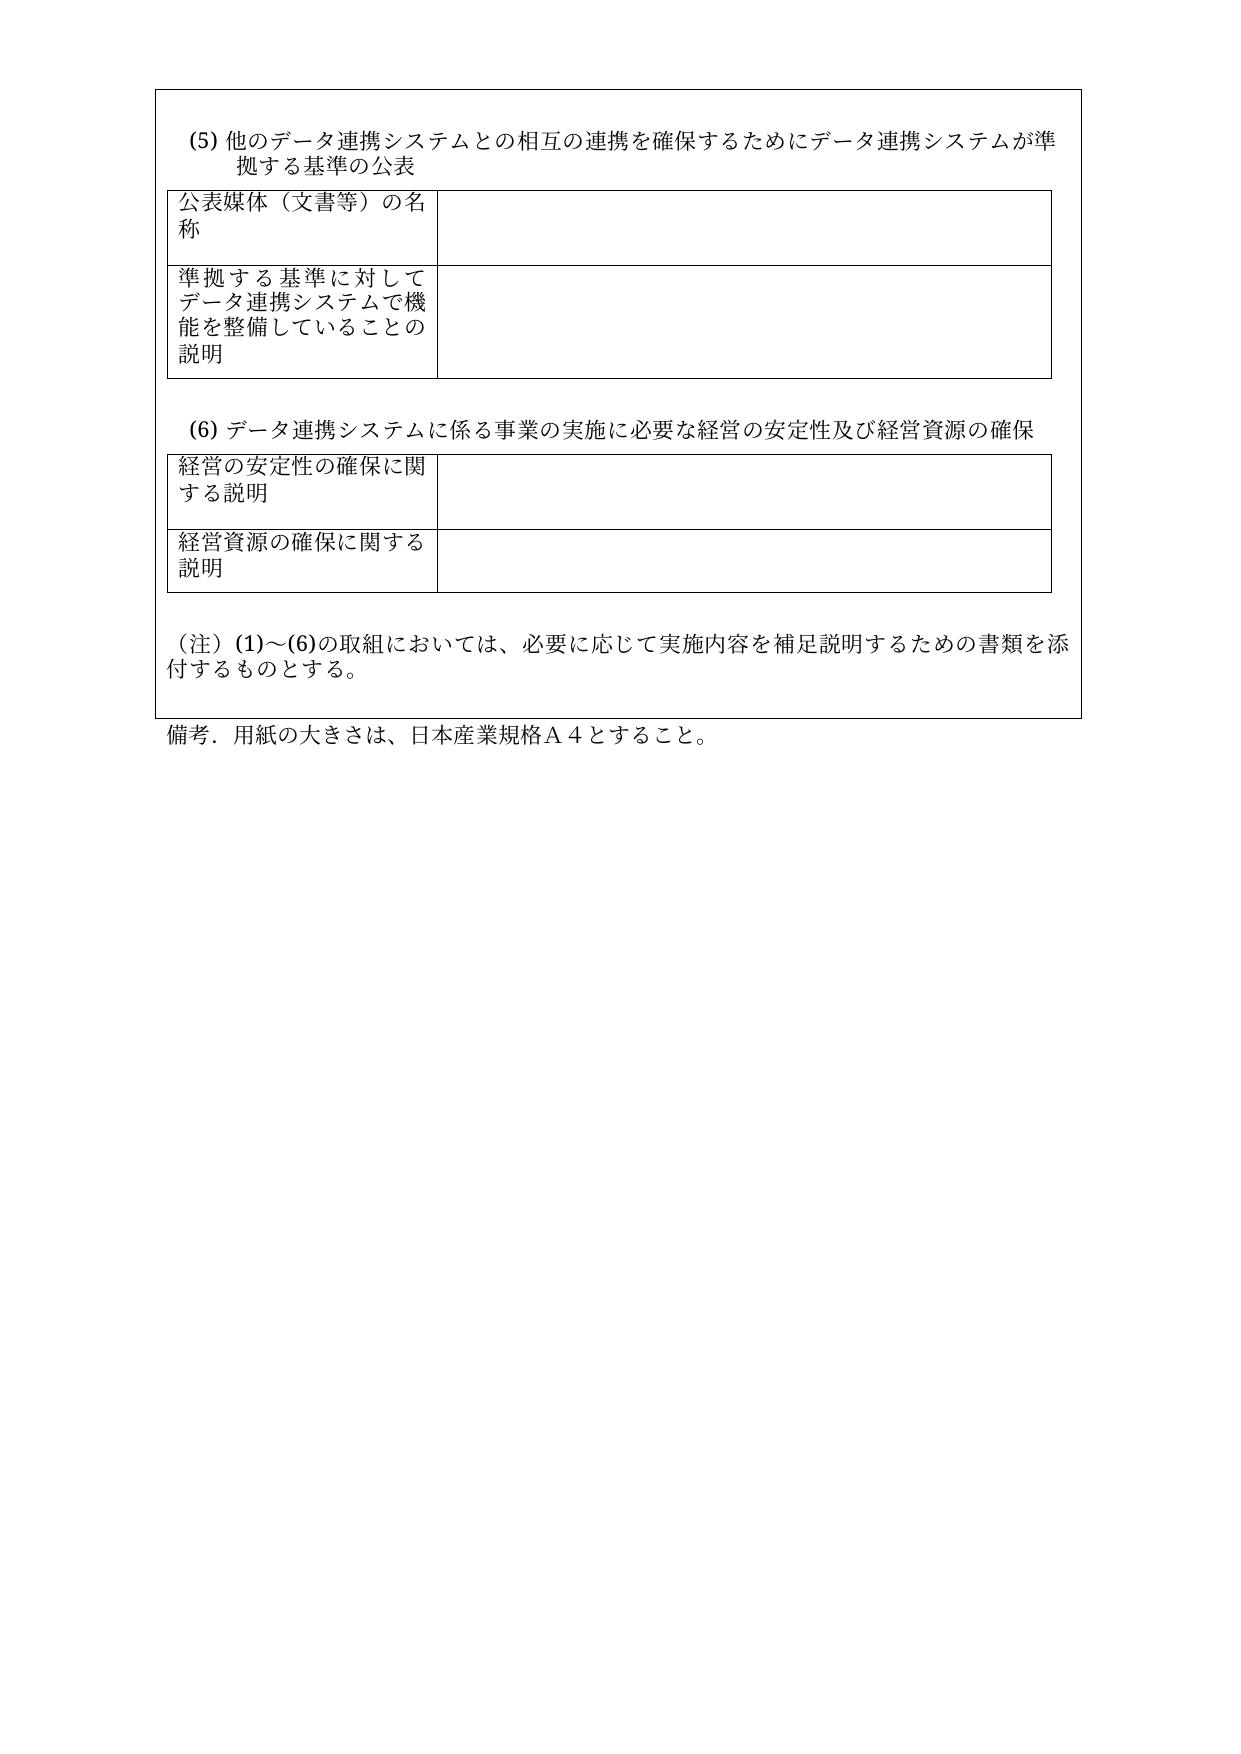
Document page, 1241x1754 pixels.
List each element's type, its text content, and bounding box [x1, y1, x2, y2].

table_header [156, 90, 1081, 717]
text 備考．用紙の大きさは、日本産業規格Ａ４とすること。 [167, 719, 1070, 750]
